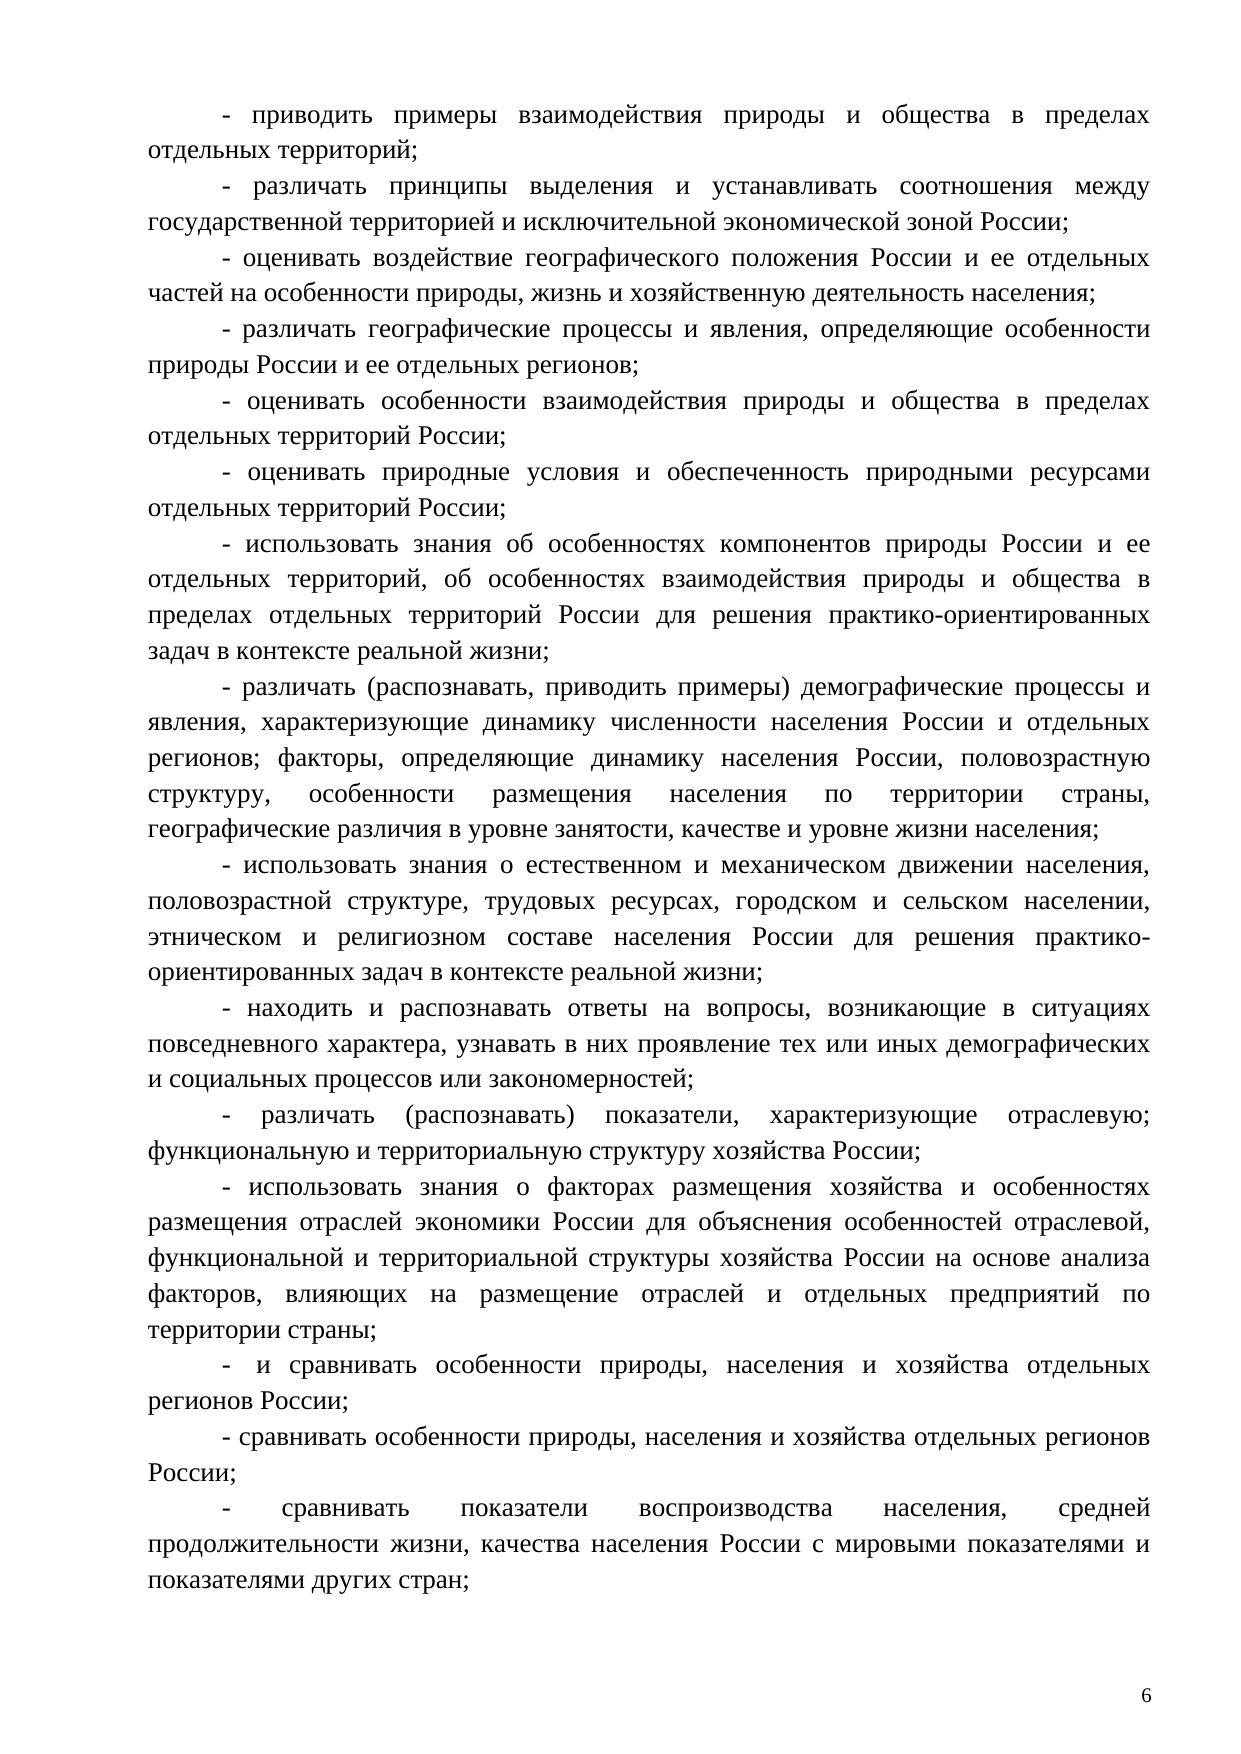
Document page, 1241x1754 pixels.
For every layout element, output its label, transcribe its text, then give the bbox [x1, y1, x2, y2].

text - различать географические процессы и явления, определяющие особенности природы России и ее отдельных регионов; [148, 312, 1152, 379]
text - различать (распознавать) показатели, характеризующие отраслевую; функциональную и территориальную структуру хозяйства России; [148, 1098, 1152, 1165]
text - различать (распознавать, приводить примеры) демографические процессы и явления, характеризующие динамику численности населения России и отдельных регионов; факторы, определяющие динамику населения России, половозрастную структуру, особенности размещения населения по территории страны, географические различия в уровне занятости, качестве и уровне жизни населения; [148, 669, 1152, 844]
text - использовать знания об особенностях компонентов природы России и ее отдельных территорий, об особенностях взаимодействия природы и общества в пределах отдельных территорий России для решения практико-ориентированных задач в контексте реальной жизни; [148, 527, 1152, 665]
text - оценивать особенности взаимодействия природы и общества в пределах отдельных территорий России; [148, 384, 1152, 451]
text - и сравнивать особенности природы, населения и хозяйства отдельных регионов России; [148, 1348, 1152, 1415]
text - сравнивать особенности природы, населения и хозяйства отдельных регионов России; [148, 1420, 1152, 1487]
text - использовать знания о факторах размещения хозяйства и особенностях размещения отраслей экономики России для объяснения особенностей отраслевой, функциональной и территориальной структуры хозяйства России на основе анализа факторов, влияющих на размещение отраслей и отдельных предприятий по территории страны; [148, 1170, 1152, 1344]
text - использовать знания о естественном и механическом движении населения, половозрастной структуре, трудовых ресурсах, городском и сельском населении, этническом и религиозном составе населения России для решения практико-ориентированных задач в контексте реальной жизни; [148, 848, 1152, 987]
text - оценивать природные условия и обеспеченность природными ресурсами отдельных территорий России; [148, 455, 1152, 522]
text - приводить примеры взаимодействия природы и общества в пределах отдельных территорий; [148, 98, 1152, 165]
text - находить и распознавать ответы на вопросы, возникающие в ситуациях повседневного характера, узнавать в них проявление тех или иных демографических и социальных процессов или закономерностей; [148, 991, 1152, 1094]
text - различать принципы выделения и устанавливать соотношения между государственной территорией и исключительной экономической зоной России; [148, 169, 1152, 236]
text - оценивать воздействие географического положения России и ее отдельных частей на особенности природы, жизнь и хозяйственную деятельность населения; [148, 241, 1152, 308]
text - сравнивать показатели воспроизводства населения, средней продолжительности жизни, качества населения России с мировыми показателями и показателями других стран; [148, 1491, 1152, 1594]
